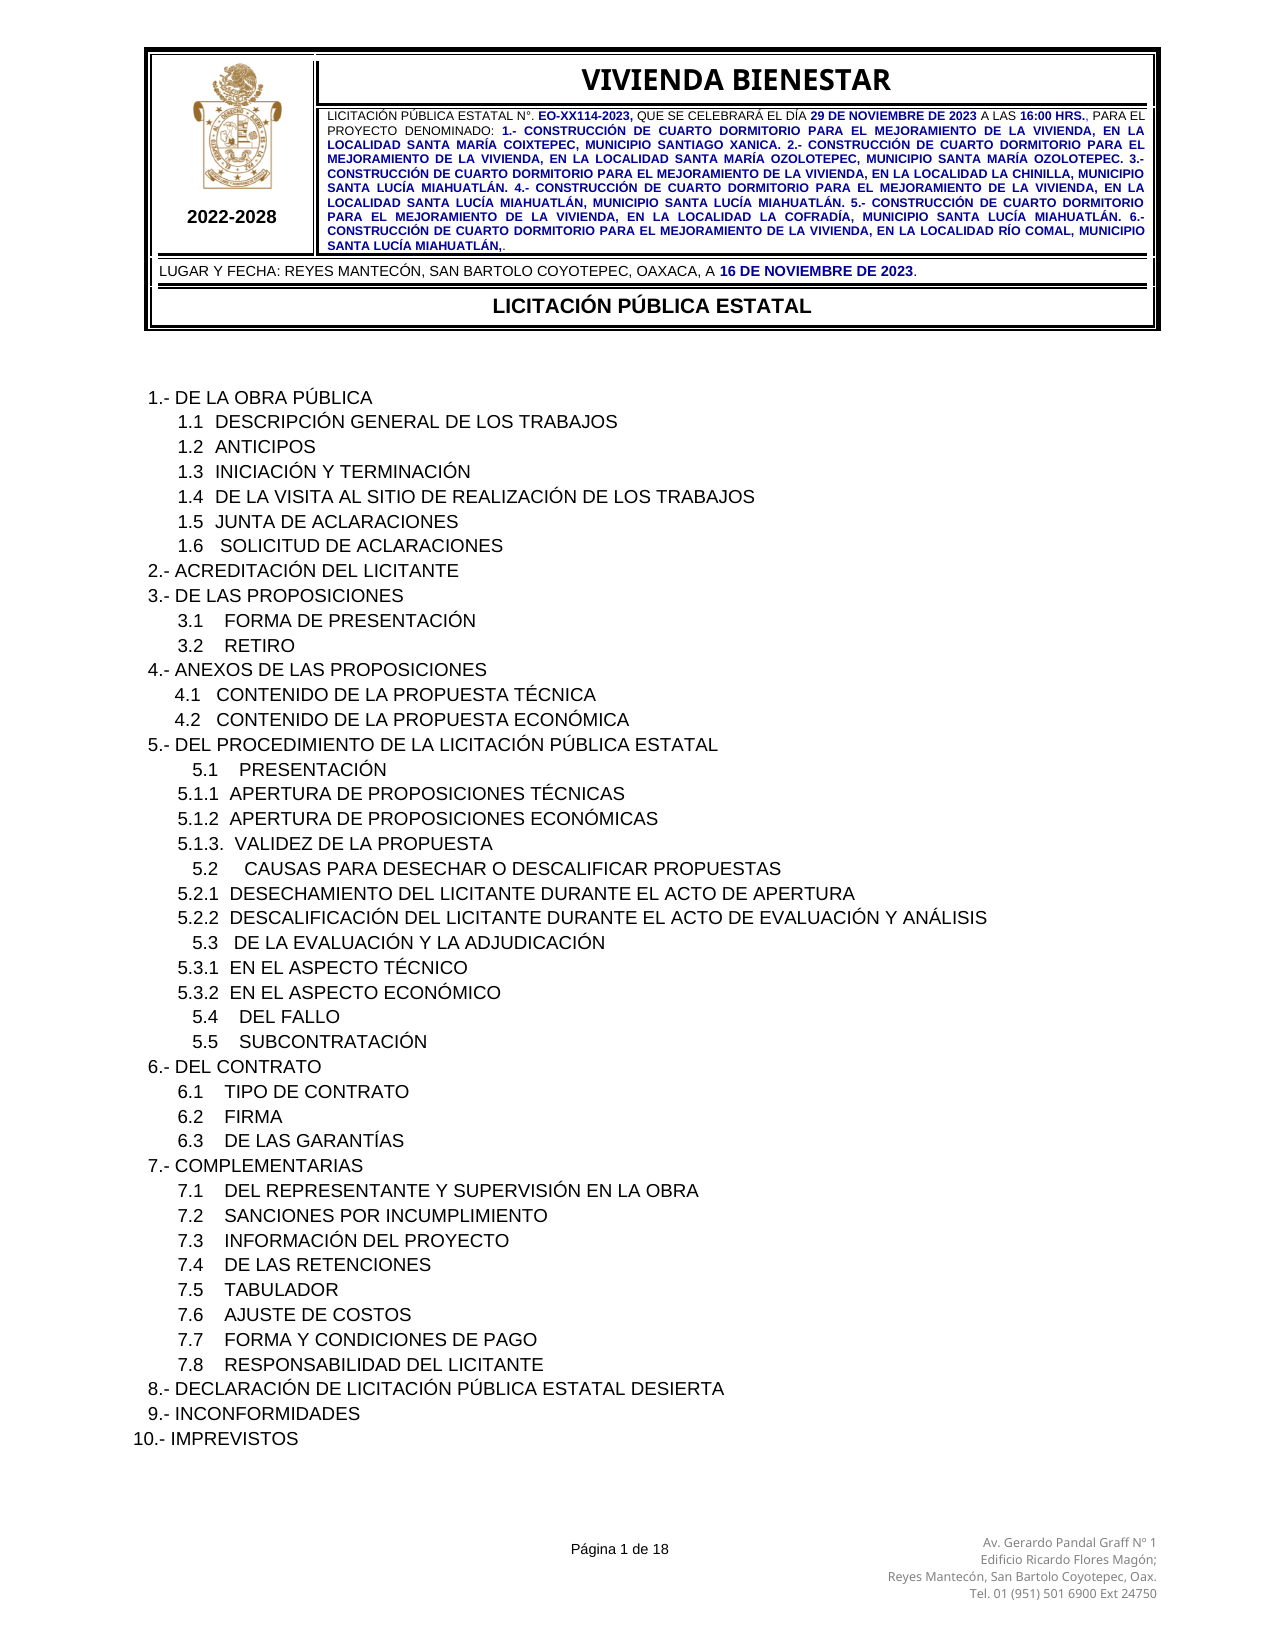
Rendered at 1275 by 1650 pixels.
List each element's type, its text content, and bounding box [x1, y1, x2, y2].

picture [187, 59, 285, 188]
text 5.2 CAUSAS PARA DESECHAR O DESCALIFICAR PROPUESTAS [192, 857, 1152, 879]
text 7.7 FORMA Y CONDICIONES DE PAGO [177, 1328, 1152, 1350]
text 7.- COMPLEMENTARIAS [148, 1155, 1152, 1177]
text 6.1 TIPO DE CONTRATO [177, 1081, 1152, 1102]
text 3.1 FORMA DE PRESENTACIÓN [177, 609, 1152, 631]
text 5.3.1 EN EL ASPECTO TÉCNICO [177, 957, 1152, 978]
text 5.3.2 EN EL ASPECTO ECONÓMICO [177, 981, 1152, 1003]
list DE LA VISITA AL SITIO DE REALIZACIÓN DE LOS TRABAJOS [177, 486, 1152, 507]
text 5.1.1 APERTURA DE PROPOSICIONES TÉCNICAS [177, 783, 1152, 805]
text 6.- DEL CONTRATO [148, 1056, 1152, 1077]
text 8.- DECLARACIÓN DE LICITACIÓN PÚBLICA ESTATAL DESIERTA [148, 1378, 1152, 1400]
text 5.1 PRESENTACIÓN [192, 758, 1152, 780]
text 4.- ANEXOS DE LAS PROPOSICIONES [148, 659, 1152, 681]
text 1.- DE LA OBRA PÚBLICA [148, 386, 1152, 408]
text 9.- INCONFORMIDADES [148, 1403, 1152, 1424]
text 6.2 FIRMA [177, 1105, 1152, 1127]
text 3.- DE LAS PROPOSICIONES [148, 585, 1152, 606]
text 6.3 DE LAS GARANTÍAS [177, 1130, 1152, 1152]
text 5.4 DEL FALLO [192, 1006, 1152, 1028]
text 5.3 DE LA EVALUACIÓN Y LA ADJUDICACIÓN [192, 932, 1152, 953]
list INICIACIÓN Y TERMINACIÓN [177, 461, 1152, 482]
text 5.- DEL PROCEDIMIENTO DE LA LICITACIÓN PÚBLICA ESTATAL [148, 733, 1152, 755]
text 4.1 CONTENIDO DE LA PROPUESTA TÉCNICA [133, 684, 1152, 706]
text 7.6 AJUSTE DE COSTOS [177, 1304, 1152, 1325]
text 5.1.2 APERTURA DE PROPOSICIONES ECONÓMICAS [177, 808, 1152, 829]
text 3.2 RETIRO [177, 634, 1152, 656]
text 5.5 SUBCONTRATACIÓN [192, 1031, 1152, 1053]
text 10.- IMPREVISTOS [133, 1428, 1152, 1449]
list JUNTA DE ACLARACIONES [177, 510, 1152, 532]
text 4.2 CONTENIDO DE LA PROPUESTA ECONÓMICA [133, 709, 1152, 730]
text 7.3 INFORMACIÓN DEL PROYECTO [177, 1229, 1152, 1251]
text 5.2.1 DESECHAMIENTO DEL LICITANTE DURANTE EL ACTO DE APERTURA [177, 882, 1152, 904]
list SOLICITUD DE ACLARACIONES [177, 535, 1152, 557]
text 7.1 DEL REPRESENTANTE Y SUPERVISIÓN EN LA OBRA [177, 1180, 1152, 1201]
text 7.4 DE LAS RETENCIONES [177, 1254, 1152, 1276]
text 7.8 RESPONSABILIDAD DEL LICITANTE [177, 1353, 1152, 1375]
text 2.- ACREDITACIÓN DEL LICITANTE [148, 560, 1152, 582]
text 5.2.2 DESCALIFICACIÓN DEL LICITANTE DURANTE EL ACTO DE EVALUACIÓN Y ANÁLISIS [177, 907, 1152, 929]
text 5.1.3. VALIDEZ DE LA PROPUESTA [177, 833, 1152, 854]
text 7.2 SANCIONES POR INCUMPLIMIENTO [177, 1204, 1152, 1226]
list DESCRIPCIÓN GENERAL DE LOS TRABAJOS [177, 411, 1152, 433]
text 7.5 TABULADOR [177, 1279, 1152, 1301]
list ANTICIPOS [177, 436, 1152, 458]
